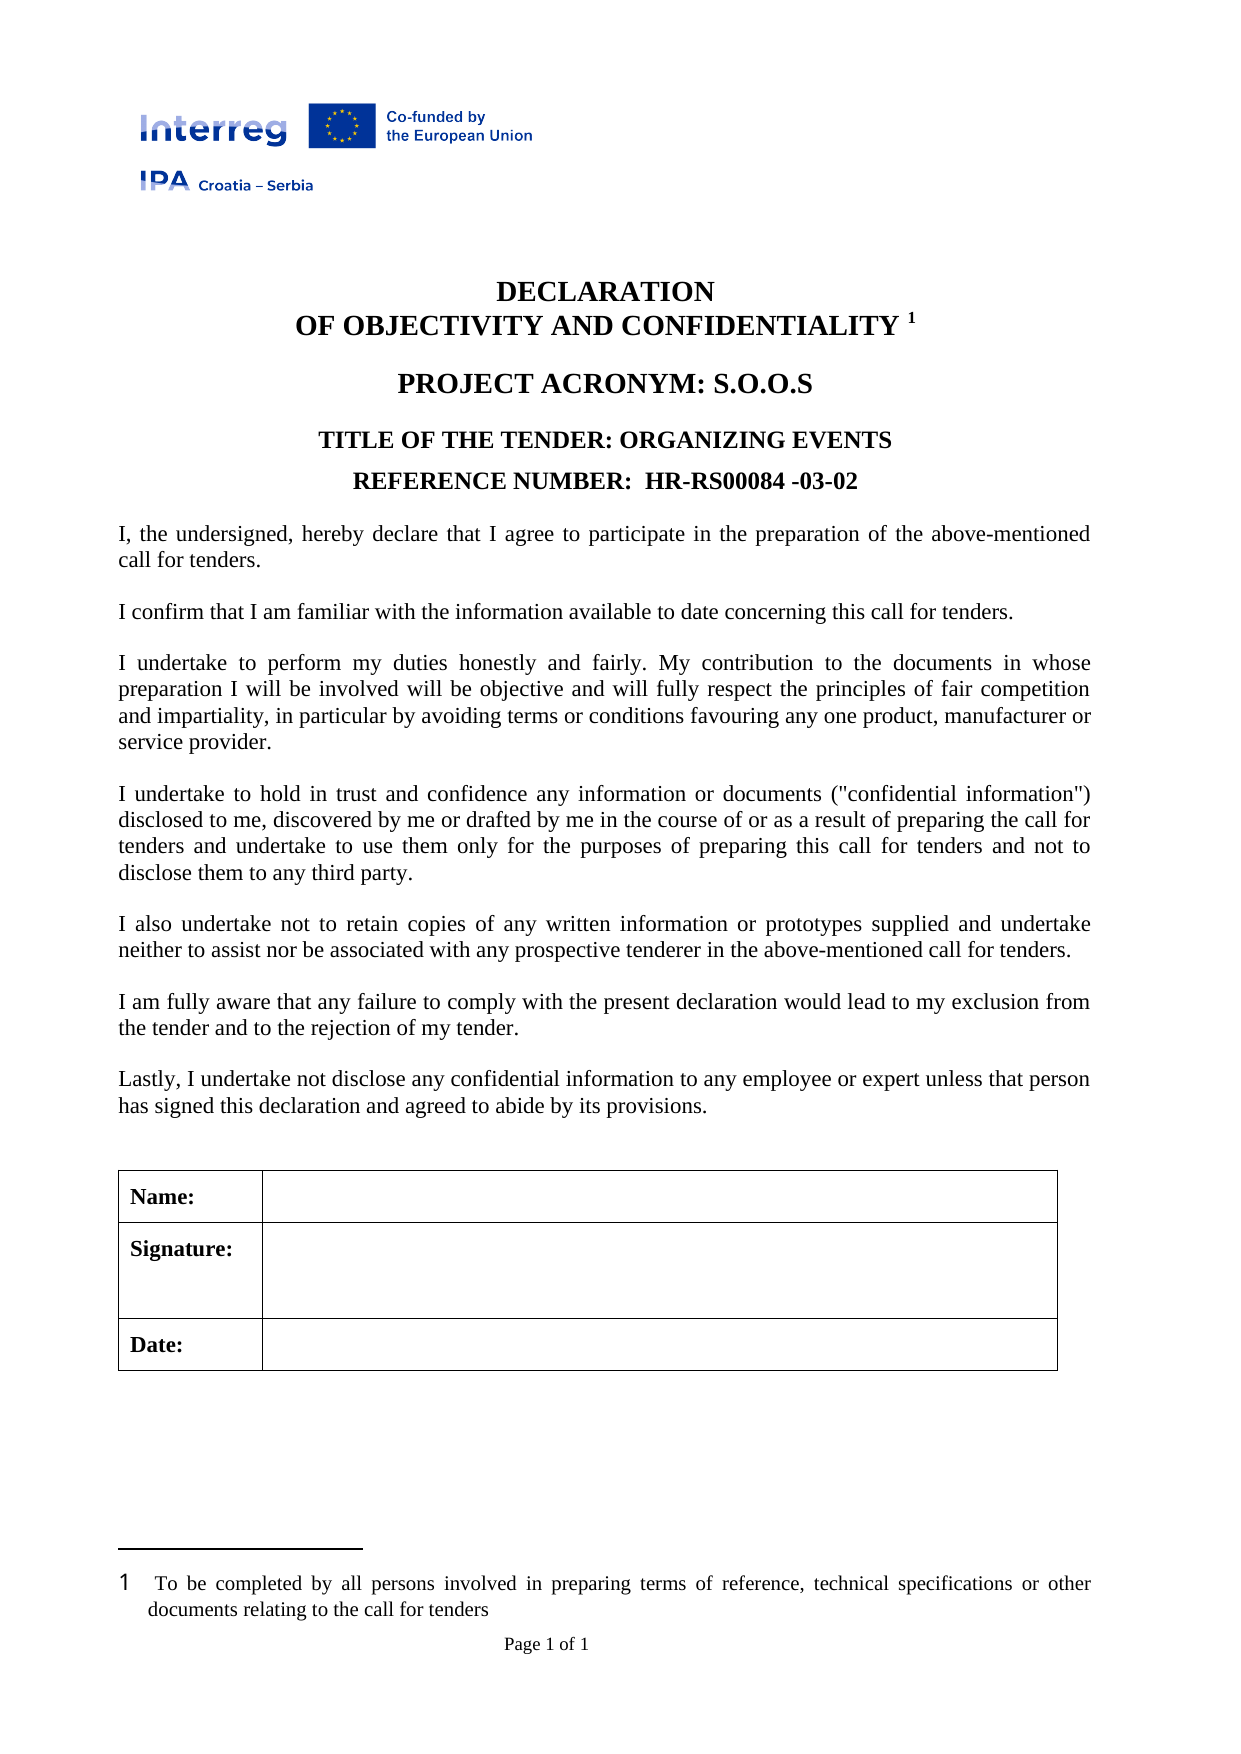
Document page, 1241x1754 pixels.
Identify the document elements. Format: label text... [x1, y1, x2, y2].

text I confirm that I am familiar with the information available to date concerning this call for tenders. [118, 598, 1092, 624]
text PROJECT ACRONYM: S.O.O.S [118, 367, 1092, 400]
table_cell Date: [119, 1319, 262, 1370]
table_cell Signature: [119, 1223, 262, 1318]
text I also undertake not to retain copies of any written information or prototypes supplied and undertake neither to assist nor be associated with any prospective tenderer in the above-mentioned call for tenders. [118, 910, 1092, 963]
title Title of the tender: Organizing events [118, 425, 1092, 454]
text I undertake to hold in trust and confidence any information or documents ("confidential information") disclosed to me, discovered by me or drafted by me in the course of or as a result of preparing the call for tenders and undertake to use them only for the purposes of preparing this call for tenders and not to disclose them to any third party. [118, 779, 1092, 885]
text I undertake to perform my duties honestly and fairly. My contribution to the documents in whose preparation I will be involved will be objective and will fully respect the principles of fair competition and impartiality, in particular by avoiding terms or conditions favouring any one product, manufacturer or service provider. [118, 649, 1092, 754]
table_cell [263, 1223, 1057, 1318]
text Lastly, I undertake not disclose any confidential information to any employee or expert unless that person has signed this declaration and agreed to abide by its provisions. [118, 1065, 1092, 1118]
text DECLARATION OF OBJECTIVITY AND CONFIDENTIALITY [118, 274, 1092, 342]
text I, the undersigned, hereby declare that I agree to participate in the preparation of the above-mentioned call for tenders. [118, 520, 1092, 573]
table_header [263, 1171, 1057, 1222]
picture [118, 81, 555, 213]
table_cell [263, 1319, 1057, 1370]
table_header Name: [119, 1171, 262, 1222]
text I am fully aware that any failure to comply with the present declaration would lead to my exclusion from the tender and to the rejection of my tender. [118, 988, 1092, 1040]
title Reference number: HR-RS00084 -03-02 [118, 466, 1092, 495]
